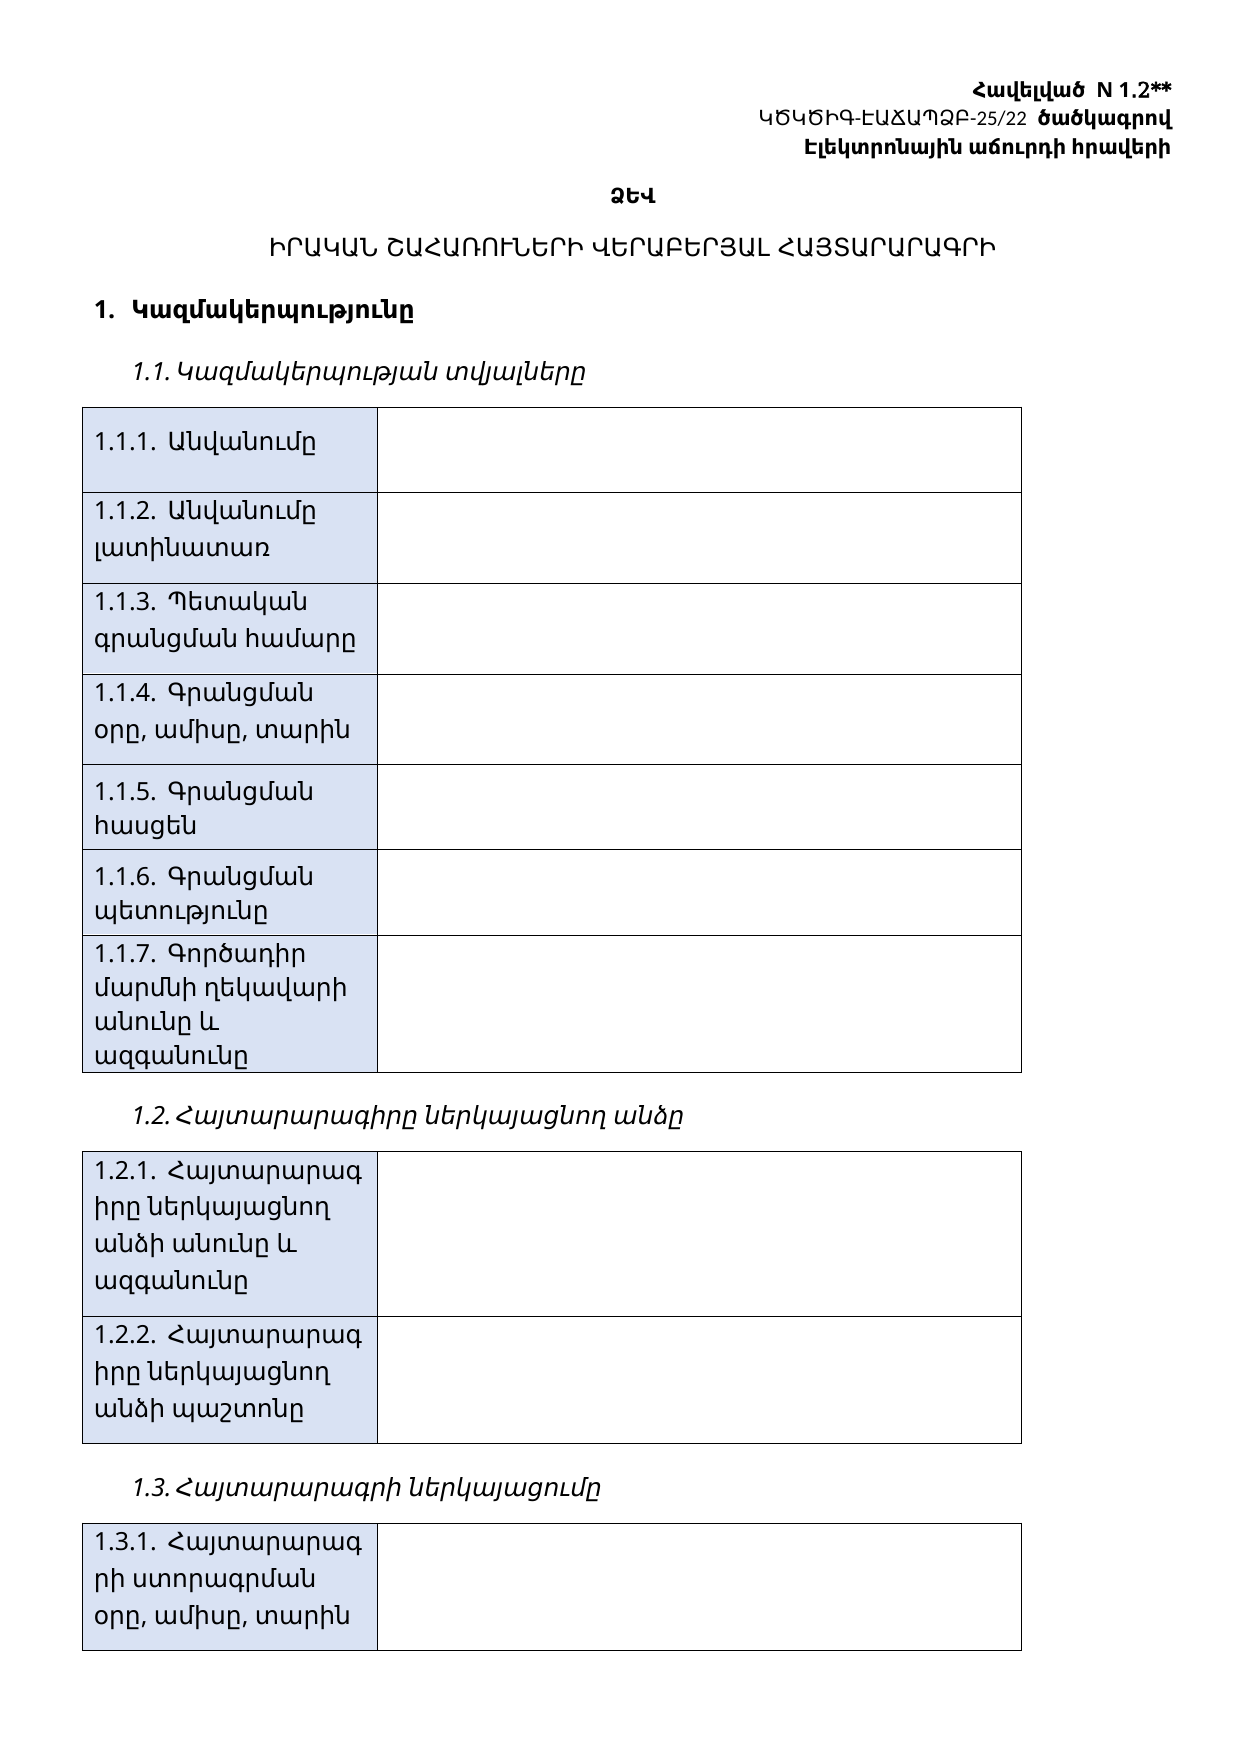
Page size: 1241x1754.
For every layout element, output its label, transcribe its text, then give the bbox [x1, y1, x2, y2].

table_cell [378, 765, 1021, 849]
list Կազմակերպության տվյալները [131, 353, 1171, 387]
table_cell Գրանցման հասցեն [83, 765, 377, 849]
table_cell Գրանցման պետությունը [83, 850, 377, 934]
table_cell Պետական գրանցման համարը [83, 584, 377, 673]
list Կազմակերպությունը [94, 291, 1171, 326]
table_cell [378, 936, 1021, 1072]
text ՁԵՎ [94, 184, 1171, 209]
table_cell Գործադիր մարմնի ղեկավարի անունը և ազգանունը [83, 936, 377, 1072]
table_cell [378, 584, 1021, 673]
list Հայտարարագրի ներկայացումը [131, 1469, 1171, 1503]
text ԿԾԿԾԻԳ-ԷԱՃԱՊՁԲ-25/22 ծածկագրով [94, 103, 1171, 132]
table_cell [378, 1317, 1021, 1443]
list Հայտարարագիրը ներկայացնող անձը [131, 1098, 1171, 1132]
text Հավելված N 1․2** [94, 75, 1171, 103]
table_header Անվանումը [83, 408, 377, 492]
text ԻՐԱԿԱՆ ՇԱՀԱՌՈՒՆԵՐԻ ՎԵՐԱԲԵՐՅԱԼ ՀԱՅՏԱՐԱՐԱԳՐԻ [94, 233, 1171, 262]
table_header [378, 1152, 1021, 1316]
table_header [378, 408, 1021, 492]
table_cell [378, 675, 1021, 764]
table_cell Անվանումը լատինատառ [83, 493, 377, 583]
table_cell [378, 493, 1021, 583]
text Էլեկտրոնային աճուրդի հրավերի [94, 132, 1171, 160]
table_cell Հայտարարագիրը ներկայացնող անձի պաշտոնը [83, 1317, 377, 1443]
table_cell Գրանցման օրը, ամիսը, տարին [83, 675, 377, 764]
table_cell [378, 850, 1021, 934]
table_header Հայտարարագիրը ներկայացնող անձի անունը և ազգանունը [83, 1152, 377, 1316]
table_header [378, 1524, 1021, 1650]
table_header Հայտարարագրի ստորագրման օրը, ամիսը, տարին [83, 1524, 377, 1650]
